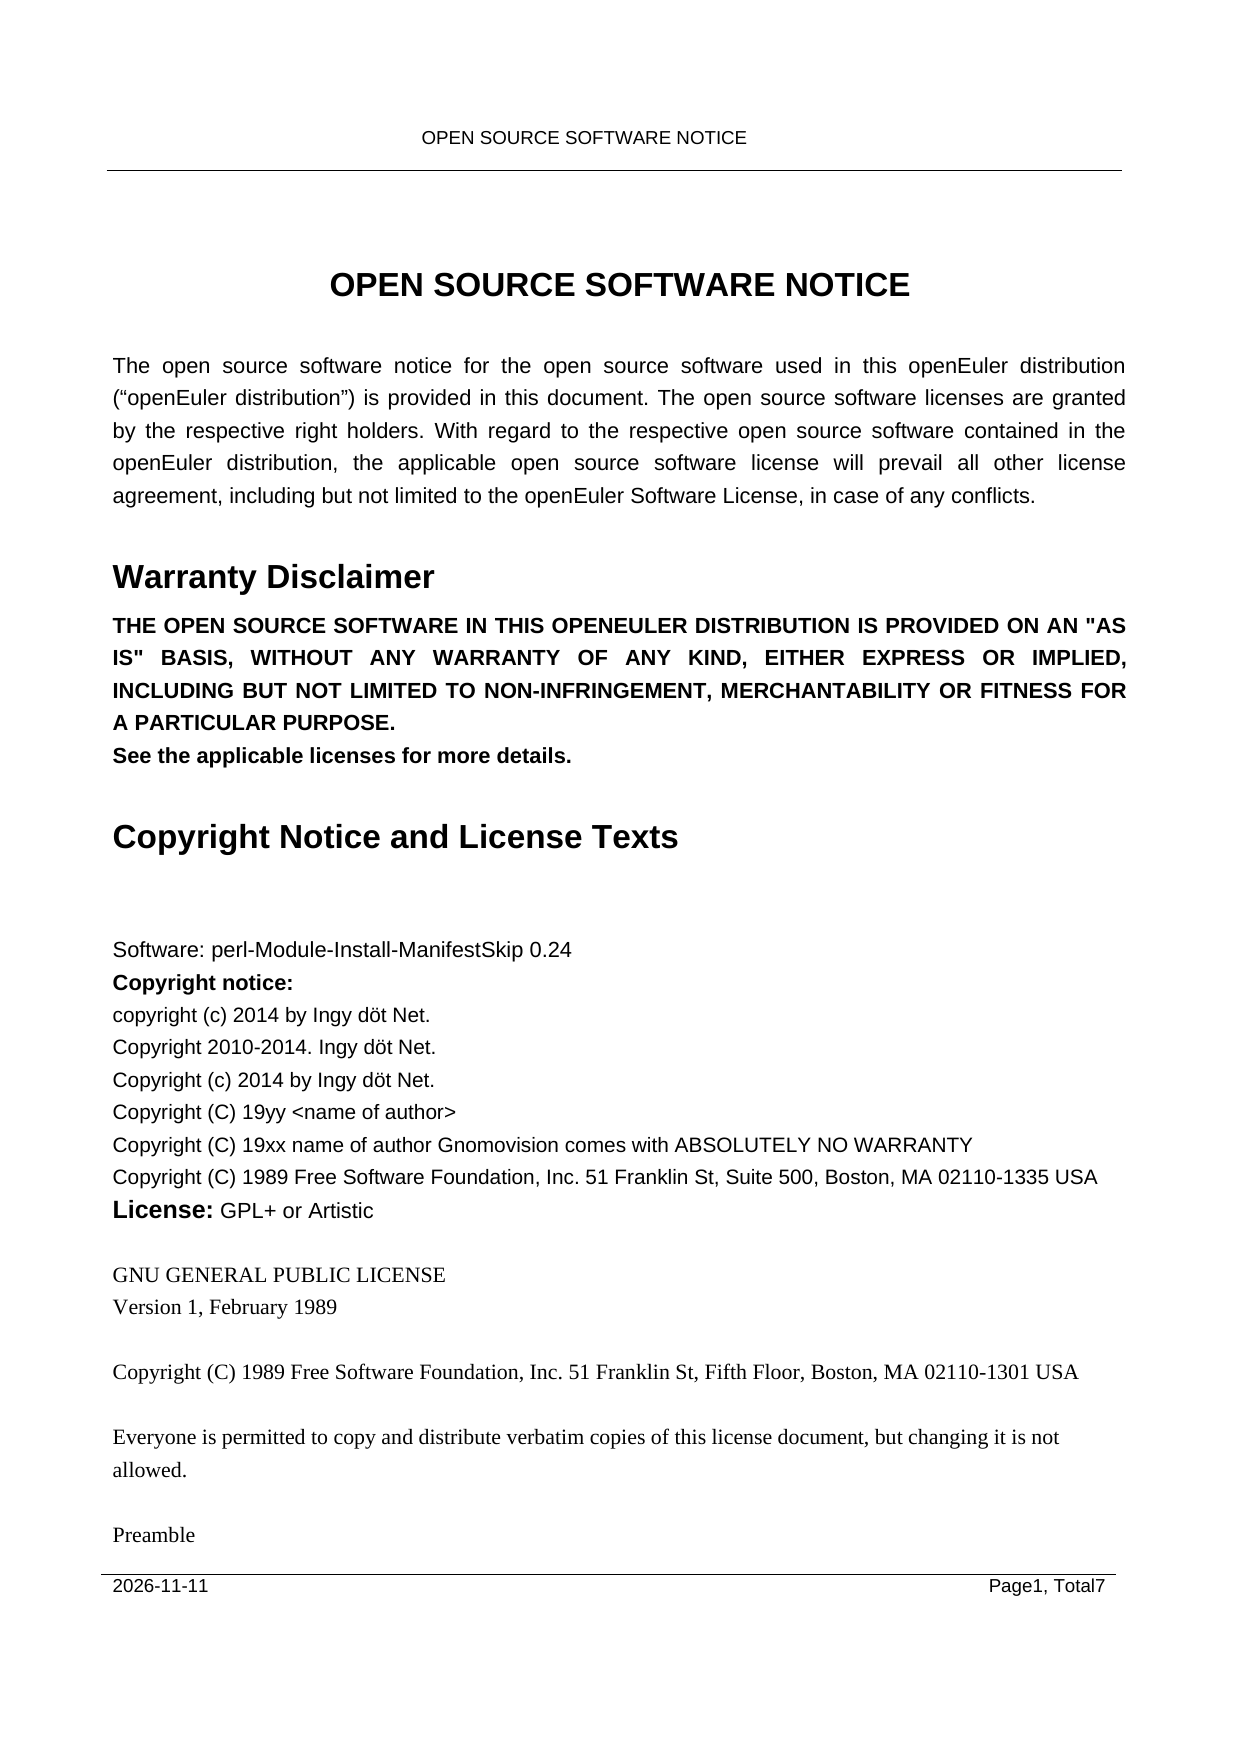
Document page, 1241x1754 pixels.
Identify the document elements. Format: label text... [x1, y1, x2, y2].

text Copyright (C) 1989 Free Software Foundation, Inc. 51 Franklin St, Suite 500, Boston, MA 02110-1335 USA [112, 1161, 1128, 1193]
text copyright (c) 2014 by Ingy döt Net. [112, 998, 1128, 1031]
text Warranty Disclaimer [112, 544, 1128, 609]
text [112, 1193, 1128, 1551]
text OPEN SOURCE SOFTWARE NOTICE [112, 251, 1128, 316]
text Copyright (C) 19yy <name of author> [112, 1096, 1128, 1128]
text Copyright (C) 19xx name of author Gnomovision comes with ABSOLUTELY NO WARRANTY [112, 1128, 1128, 1161]
text Copyright Notice and License Texts [112, 804, 1128, 869]
text Copyright notice: [112, 966, 1128, 998]
text Copyright 2010-2014. Ingy döt Net. [112, 1031, 1128, 1063]
text The open source software notice for the open source software used in this openEuler distribution (“openEuler distribution”) is provided in this document. The open source software licenses are granted by the respective right holders. With regard to the respective open source software contained in the openEuler distribution, the applicable open source software license will prevail all other license agreement, including but not limited to the openEuler Software License, in case of any conflicts. [112, 349, 1128, 511]
text Copyright (c) 2014 by Ingy döt Net. [112, 1063, 1128, 1096]
text THE OPEN SOURCE SOFTWARE IN THIS OPENEULER DISTRIBUTION IS PROVIDED ON AN "AS IS" BASIS, WITHOUT ANY WARRANTY OF ANY KIND, EITHER EXPRESS OR IMPLIED, INCLUDING BUT NOT LIMITED TO NON-INFRINGEMENT, MERCHANTABILITY OR FITNESS FOR A PARTICULAR PURPOSE. See the applicable licenses for more details. [112, 609, 1128, 771]
text Software: perl-Module-Install-ManifestSkip 0.24 [112, 933, 1128, 966]
